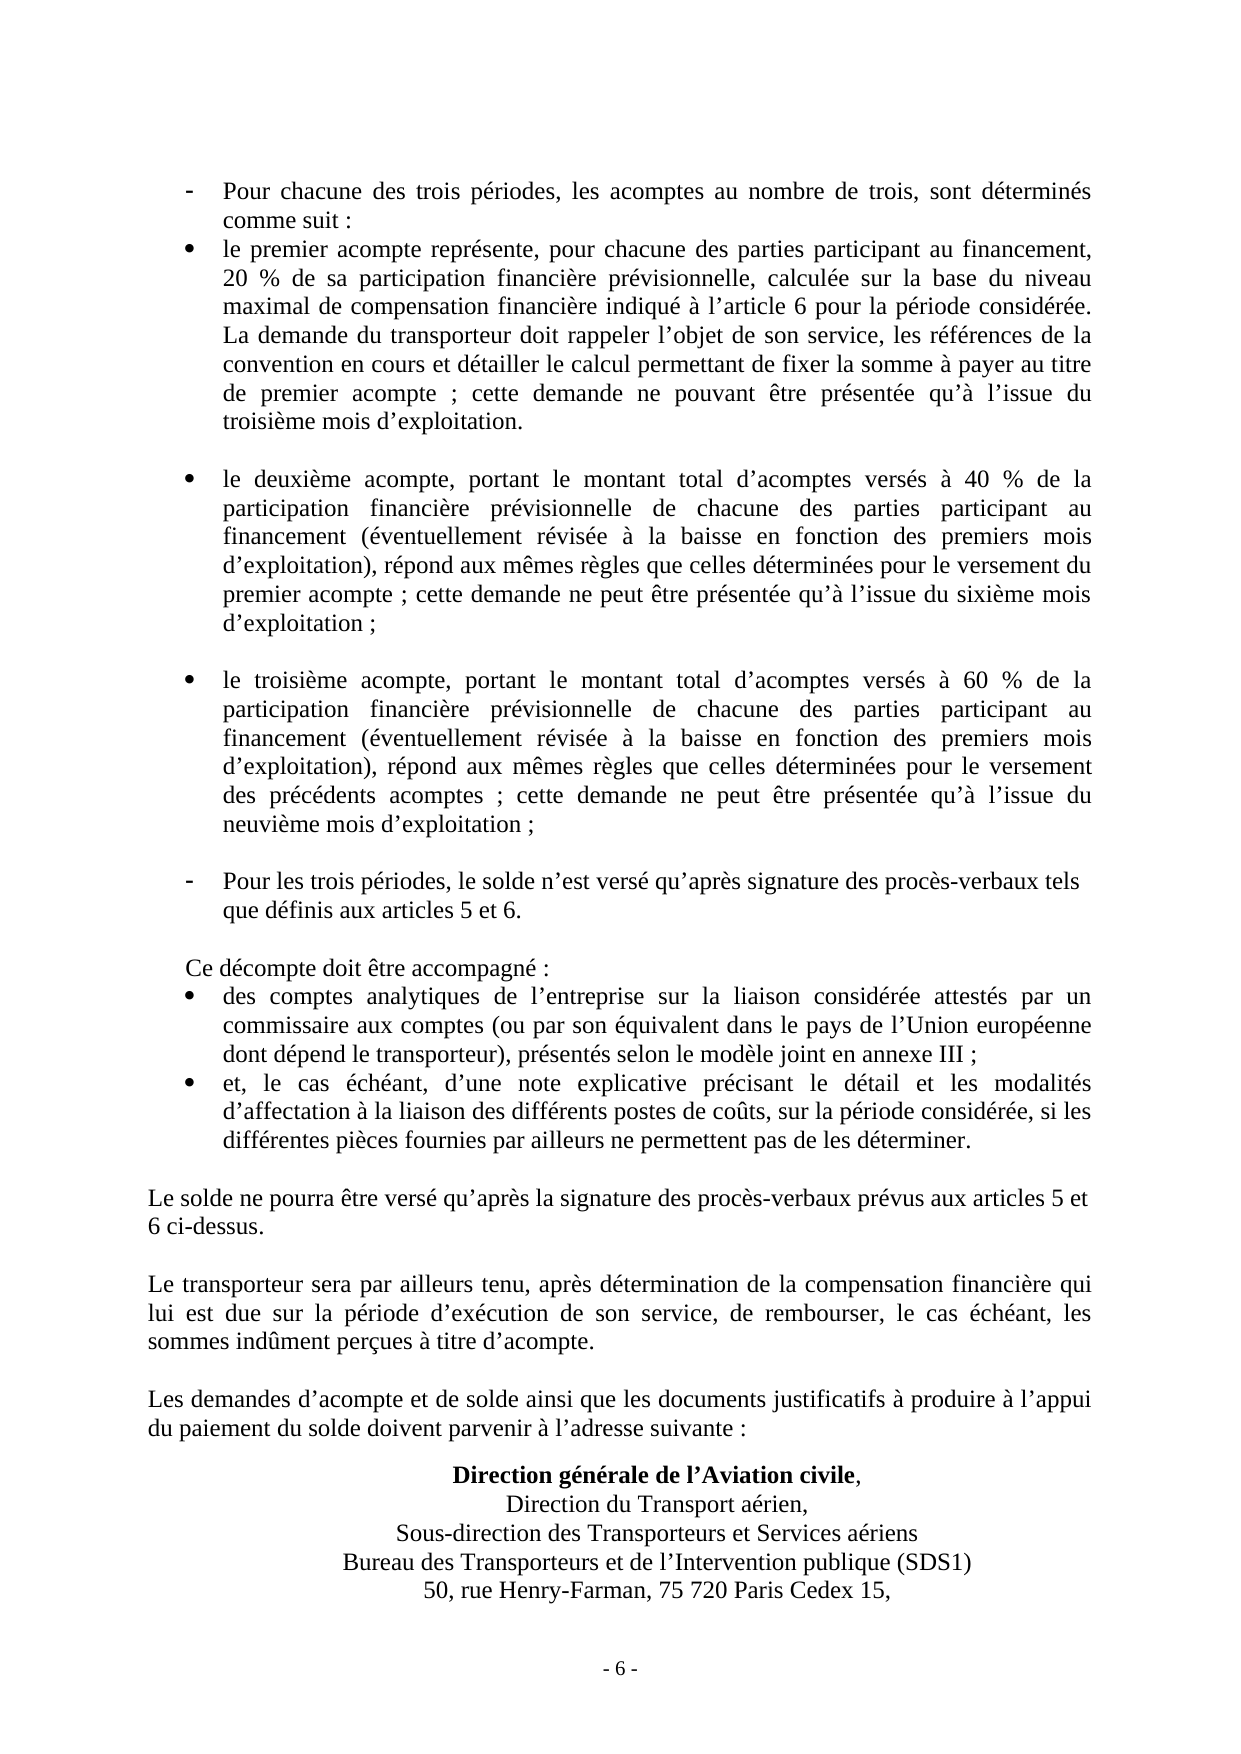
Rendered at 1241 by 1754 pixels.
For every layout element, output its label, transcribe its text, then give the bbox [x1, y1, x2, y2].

list Pour chacune des trois périodes, les acomptes au nombre de trois, sont déterminés comme suit : [185, 234, 1093, 291]
text Direction du Transport aérien, [148, 1547, 1093, 1576]
text Le transporteur sera par ailleurs tenu, après détermination de la compensation financière qui lui est due sur la période d’exécution de son service, de rembourser, le cas échéant, les sommes indûment perçues à titre d’acompte. [148, 1326, 1093, 1413]
text Les demandes d’acompte et de solde ainsi que les documents justificatifs à produire à l’appui du paiement du solde doivent parvenir à l’adresse suivante : [148, 1441, 1093, 1499]
list Pour les trois périodes, le solde n’est versé qu’après signature des procès-verbaux tels que définis aux articles 5 et 6. [185, 924, 1093, 981]
text Sous-direction des Transporteurs et Services aériens [148, 1576, 1093, 1604]
text Le solde ne pourra être versé qu’après la signature des procès-verbaux prévus aux articles 5 et 6 ci-dessus. [148, 1240, 1093, 1298]
list des comptes analytiques de l’entreprise sur la liaison considérée attestés par un commissaire aux comptes (ou par son équivalent dans le pays de l’Union européenne dont dépend le transporteur), présentés selon le modèle joint en annexe III ; [185, 1039, 1093, 1125]
list le deuxième acompte, portant le montant total d’acomptes versés à 40 % de la participation financière prévisionnelle de chacune des parties participant au financement (éventuellement révisée à la baisse en fonction des premiers mois d’exploitation), répond aux mêmes règles que celles déterminées pour le versement du premier acompte ; cette demande ne peut être présentée qu’à l’issue du sixième mois d’exploitation ; [185, 521, 1093, 694]
text Direction générale de l’Aviation civile, [148, 1518, 1093, 1547]
list et, le cas échéant, d’une note explicative précisant le détail et les modalités d’affectation à la liaison des différents postes de coûts, sur la période considérée, si les différentes pièces fournies par ailleurs ne permettent pas de les déterminer. [185, 1125, 1093, 1211]
list le premier acompte représente, pour chacune des parties participant au financement, 20 % de sa participation financière prévisionnelle, calculée sur la base du niveau maximal de compensation financière indiqué à l’article 6 pour la période considérée. La demande du transporteur doit rappeler l’objet de son service, les références de la convention en cours et détailler le calcul permettant de fixer la somme à payer au titre de premier acompte ; cette demande ne pouvant être présentée qu’à l’issue du troisième mois d’exploitation. [185, 291, 1093, 493]
text Ce décompte doit être accompagné : [185, 1010, 1093, 1039]
list le troisième acompte, portant le montant total d’acomptes versés à 60 % de la participation financière prévisionnelle de chacune des parties participant au financement (éventuellement révisée à la baisse en fonction des premiers mois d’exploitation), répond aux mêmes règles que celles déterminées pour le versement des précédents acomptes ; cette demande ne peut être présentée qu’à l’issue du neuvième mois d’exploitation ; [185, 723, 1093, 895]
text Les paiements des personnes publiques contribuant à la compensation financière sont effectués sous forme d’acomptes et de solde, selon les modalités suivantes : [148, 148, 1093, 205]
